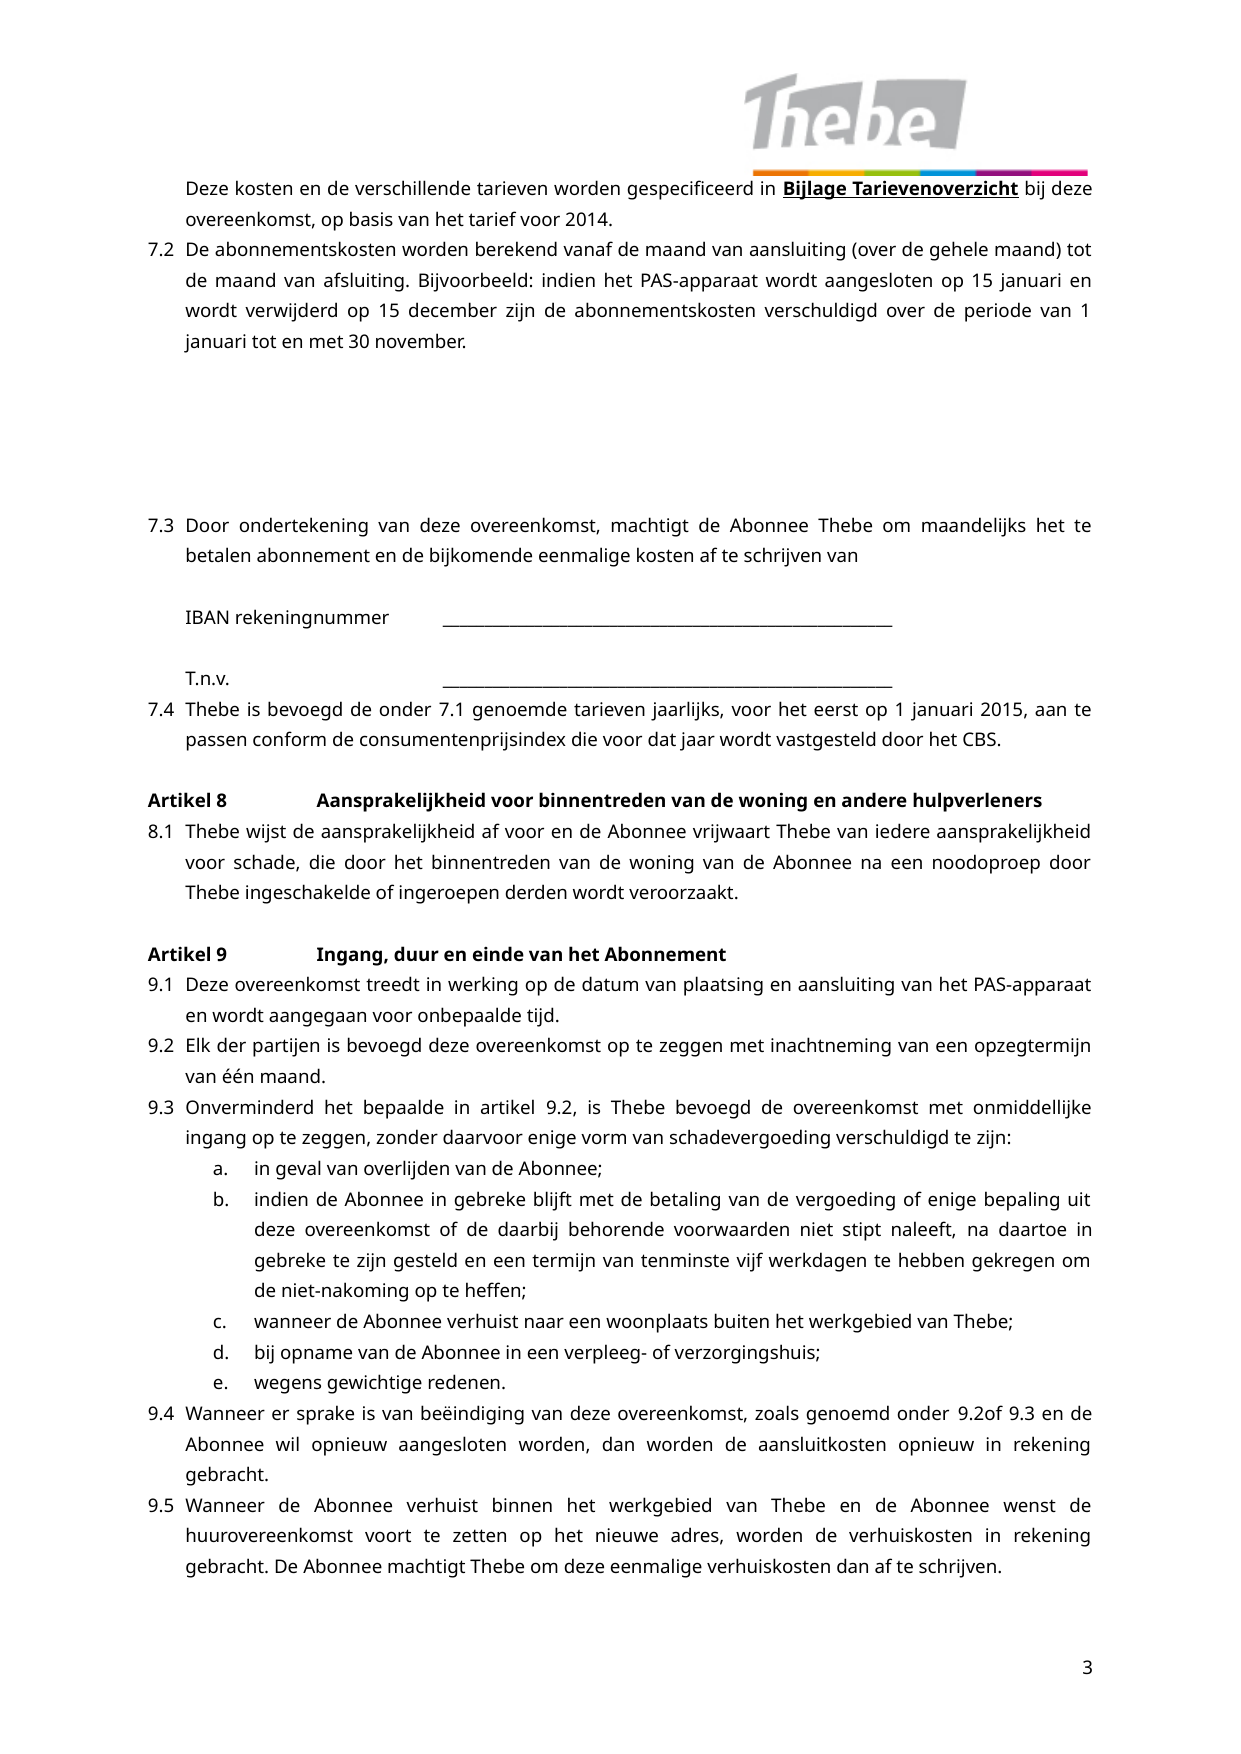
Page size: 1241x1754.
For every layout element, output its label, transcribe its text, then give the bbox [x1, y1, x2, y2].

picture [744, 73, 1088, 176]
list Door ondertekening van deze overeenkomst, machtigt de Abonnee Thebe om maandelijks het te betalen abonnement en de bijkomende eenmalige kosten af te schrijven van [148, 512, 1093, 568]
list bij opname van de Abonnee in een verpleeg- of verzorgingshuis; [213, 1339, 1093, 1364]
list in geval van overlijden van de Abonnee; [213, 1155, 1093, 1181]
list Deze overeenkomst treedt in werking op de datum van plaatsing en aansluiting van het PAS-apparaat en wordt aangegaan voor onbepaalde tijd. [148, 972, 1093, 1028]
list Elk der partijen is bevoegd deze overeenkomst op te zeggen met inachtneming van een opzegtermijn van één maand. [148, 1033, 1093, 1089]
list Wanneer de Abonnee verhuist binnen het werkgebied van Thebe en de Abonnee wenst de huurovereenkomst voort te zetten op het nieuwe adres, worden de verhuiskosten in rekening gebracht. De Abonnee machtigt Thebe om deze eenmalige verhuiskosten dan af te schrijven. [148, 1492, 1093, 1579]
list wanneer de Abonnee verhuist naar een woonplaats buiten het werkgebied van Thebe; [213, 1308, 1093, 1334]
list T.n.v. ______________________________________________________ [185, 665, 1093, 691]
list De abonnementskosten worden berekend vanaf de maand van aansluiting (over de gehele maand) tot de maand van afsluiting. Bijvoorbeeld: indien het PAS-apparaat wordt aangesloten op 15 januari en wordt verwijderd op 15 december zijn de abonnementskosten verschuldigd over de periode van 1 januari tot en met 30 november. [148, 237, 1093, 354]
text Artikel 8 Aansprakelijkheid voor binnentreden van de woning en andere hulpverleners [148, 788, 1093, 813]
text Artikel 9 Ingang, duur en einde van het Abonnement [148, 941, 1093, 966]
list IBAN rekeningnummer ______________________________________________________ [185, 604, 1093, 629]
list Thebe wijst de aansprakelijkheid af voor en de Abonnee vrijwaart Thebe van iedere aansprakelijkheid voor schade, die door het binnentreden van de woning van de Abonnee na een noodoproep door Thebe ingeschakelde of ingeroepen derden wordt veroorzaakt. [148, 818, 1093, 905]
list wegens gewichtige redenen. [213, 1370, 1093, 1395]
text Deze kosten en de verschillende tarieven worden gespecificeerd in Bijlage Tarievenoverzicht bij deze overeenkomst, op basis van het tarief voor 2014. [185, 175, 1093, 231]
list indien de Abonnee in gebreke blijft met de betaling van de vergoeding of enige bepaling uit deze overeenkomst of de daarbij behorende voorwaarden niet stipt naleeft, na daartoe in gebreke te zijn gesteld en een termijn van tenminste vijf werkdagen te hebben gekregen om de niet-nakoming op te heffen; [213, 1186, 1093, 1303]
